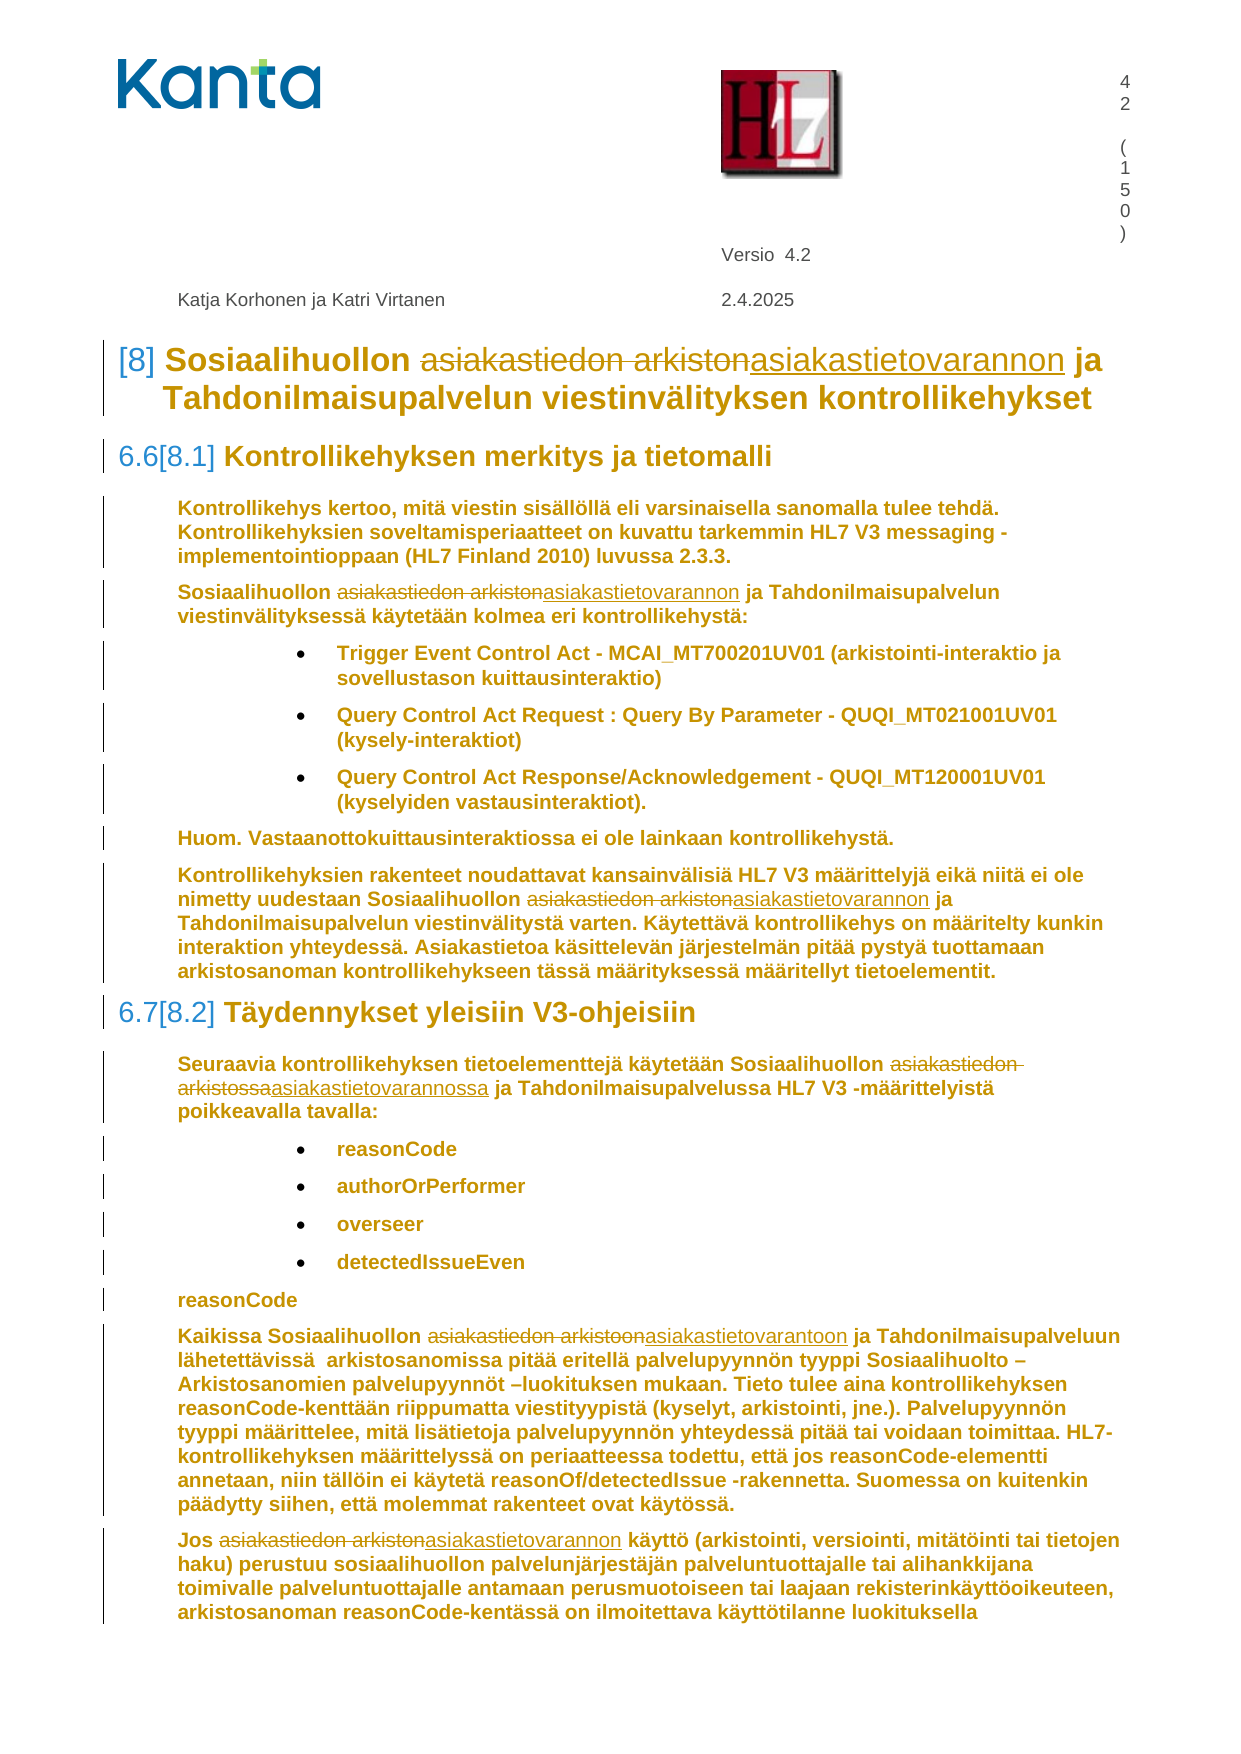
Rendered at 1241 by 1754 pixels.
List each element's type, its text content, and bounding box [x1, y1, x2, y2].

text Huom. Vastaanottokuittausinteraktiossa ei ole lainkaan kontrollikehystä. [177, 826, 1122, 850]
list Trigger Event Control Act - MCAI_MT700201UV01 (arkistointi-interaktio ja sovellustason kuittausinteraktio) [295, 641, 1122, 690]
subtitle Sosiaalihuollon ja Tahdonilmaisupalvelun viestinvälityksen kontrollikehykset [118, 339, 1122, 416]
picture [118, 59, 321, 109]
subtitle Täydennykset yleisiin V3-ohjeisiin [118, 995, 1122, 1028]
list detectedIssueEven [295, 1249, 1122, 1275]
text Kontrollikehyksien rakenteet noudattavat kansainvälisiä HL7 V3 määrittelyjä eikä niitä ei ole nimetty uudestaan Sosiaalihuollon ja Tahdonilmaisupalvelun viestinvälitystä varten. Käytettävä kontrollikehys on määritelty kunkin interaktion yhteydessä. Asiakastietoa käsittelevän järjestelmän pitää pystyä tuottamaan arkistosanoman kontrollikehykseen tässä määrityksessä määritellyt tietoelementit. [177, 863, 1122, 982]
text Kontrollikehys kertoo, mitä viestin sisällöllä eli varsinaisella sanomalla tulee tehdä. Kontrollikehyksien soveltamisperiaatteet on kuvattu tarkemmin HL7 V3 messaging -implementointioppaan (HL7 Finland 2010) luvussa 2.3.3. [177, 496, 1122, 568]
text Seuraavia kontrollikehyksen tietoelementtejä käytetään Sosiaalihuollon ja Tahdonilmaisupalvelussa HL7 V3 -määrittelyistä poikkeavalla tavalla: [177, 1051, 1122, 1123]
text Kaikissa Sosiaalihuollon ja Tahdonilmaisupalveluun lähetettävissä arkistosanomissa pitää eritellä palvelupyynnön tyyppi Sosiaalihuolto – Arkistosanomien palvelupyynnöt –luokituksen mukaan. Tieto tulee aina kontrollikehyksen reasonCode-kenttään riippumatta viestityypistä (kyselyt, arkistointi, jne.). Palvelupyynnön tyyppi määrittelee, mitä lisätietoja palvelupyynnön yhteydessä pitää tai voidaan toimittaa. HL7-kontrollikehyksen määrittelyssä on periaatteessa todettu, että jos reasonCode-elementti annetaan, niin tällöin ei käytetä reasonOf/detectedIssue -rakennetta. Suomessa on kuitenkin päädytty siihen, että molemmat rakenteet ovat käytössä. [177, 1324, 1122, 1516]
list Query Control Act Response/Acknowledgement - QUQI_MT120001UV01 (kyselyiden vastausinteraktiot). [295, 764, 1122, 814]
subtitle Kontrollikehyksen merkitys ja tietomalli [118, 439, 1122, 473]
text Sosiaalihuollon ja Tahdonilmaisupalvelun viestinvälityksessä käytetään kolmea eri kontrollikehystä: [177, 580, 1122, 628]
list reasonCode [295, 1136, 1122, 1161]
list Query Control Act Request : Query By Parameter - QUQI_MT021001UV01 (kysely-interaktiot) [295, 702, 1122, 752]
picture [721, 70, 844, 179]
list authorOrPerformer [295, 1174, 1122, 1199]
text reasonCode [177, 1287, 1122, 1311]
list overseer [295, 1212, 1122, 1237]
